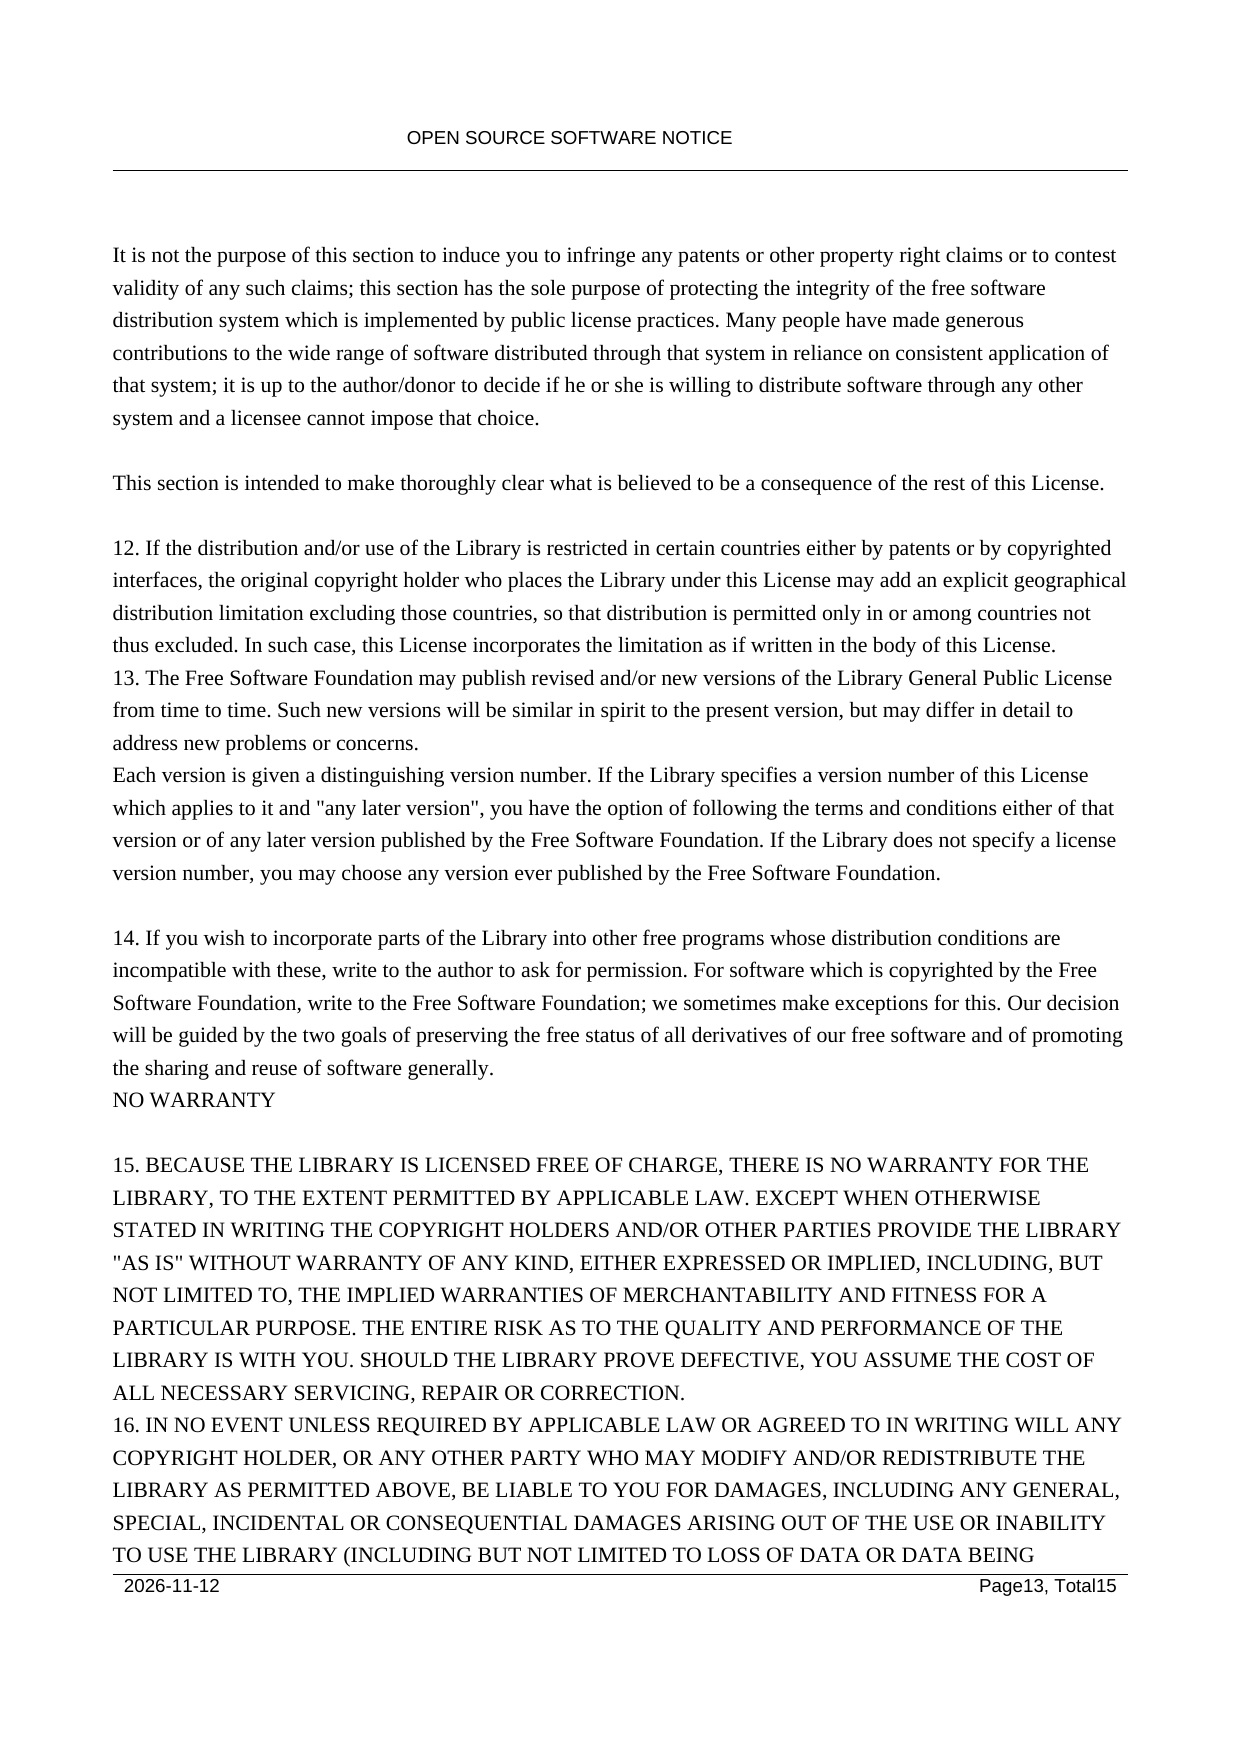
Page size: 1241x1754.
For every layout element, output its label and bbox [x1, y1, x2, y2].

text [112, 206, 1128, 1571]
